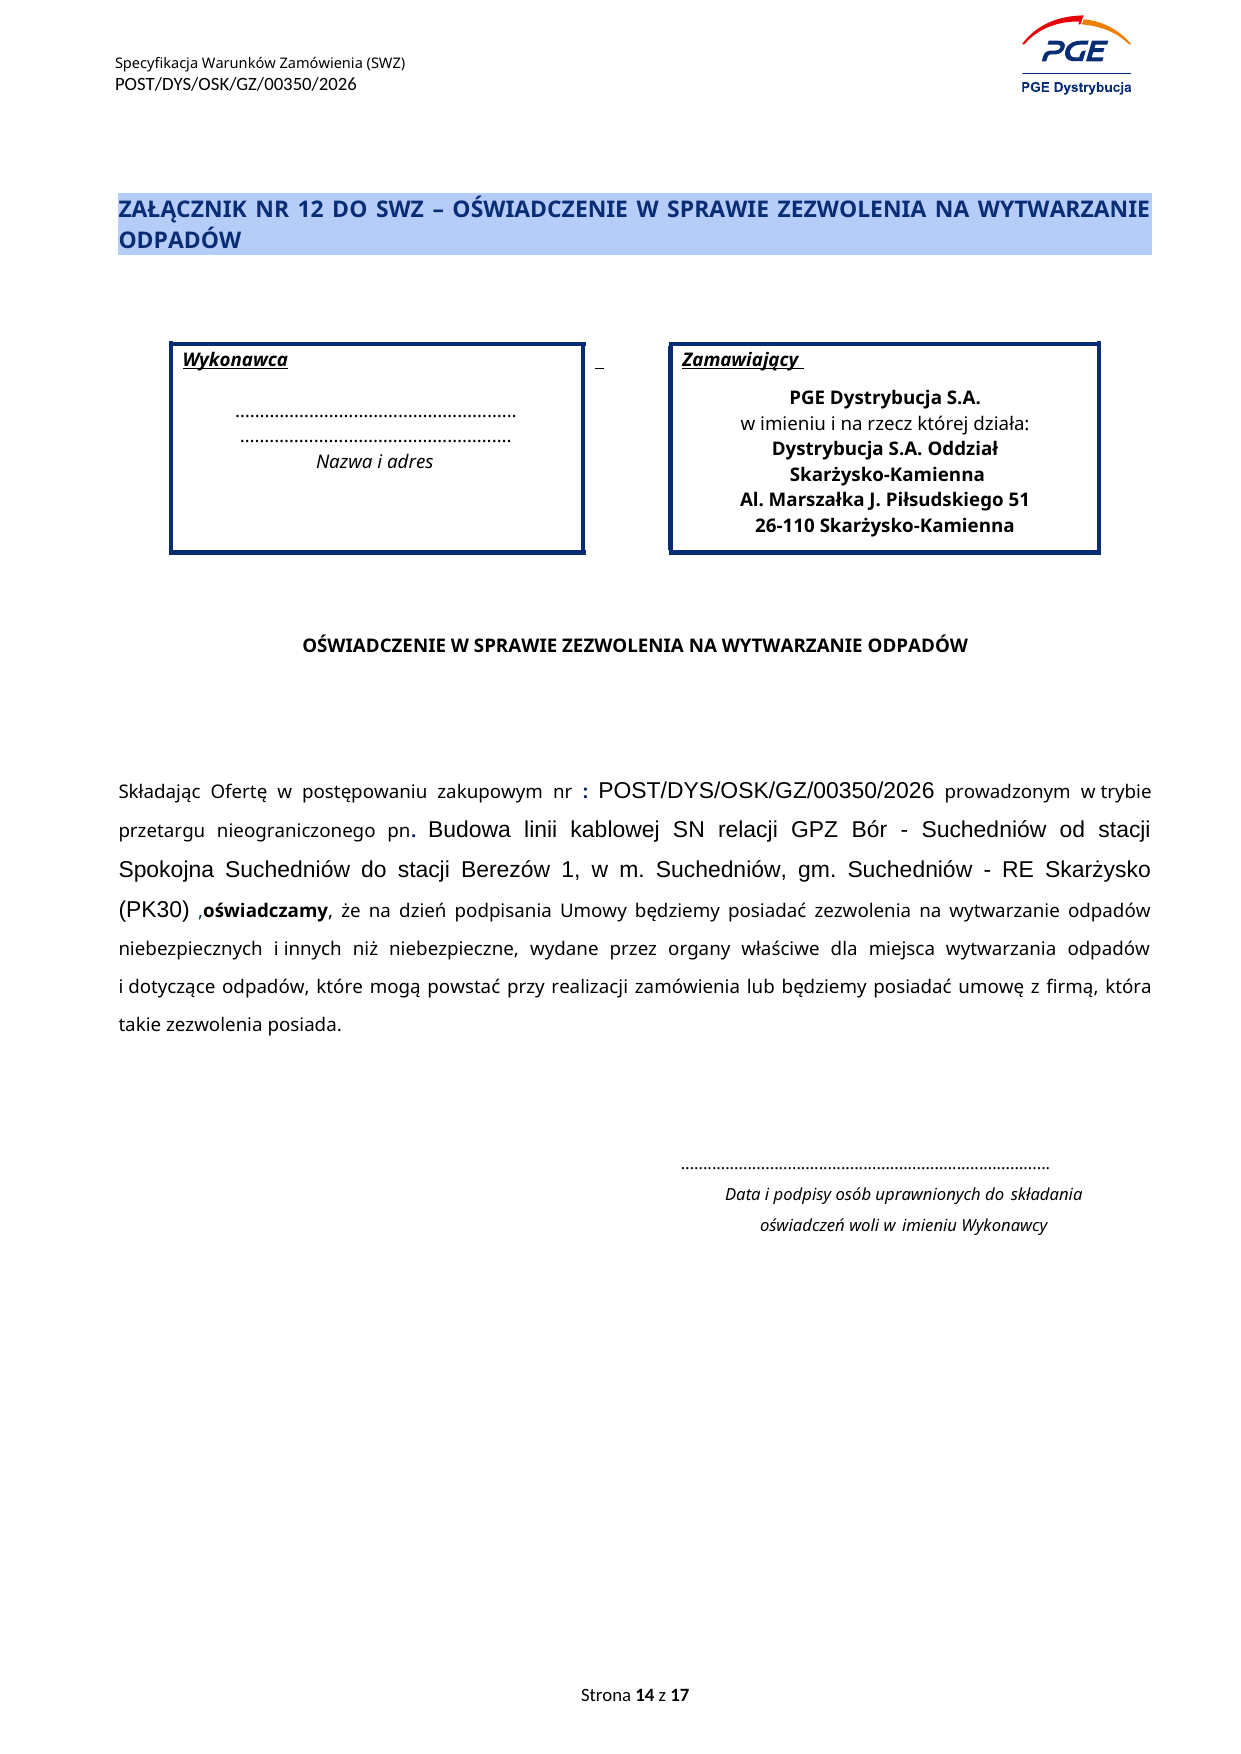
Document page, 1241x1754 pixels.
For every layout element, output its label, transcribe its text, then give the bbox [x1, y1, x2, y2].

text OŚWIADCZENIE W SPRAWIE ZEZWOLENIA NA WYTWARZANIE ODPADÓW [118, 632, 1152, 658]
table_header Zamawiający PGE Dystrybucja S.A. w imieniu i na rzecz której działa: Dystrybucja S.A. Oddział Skarżysko-Kamienna Al. Marszałka J. Piłsudskiego 51 26-110 Skarżysko-Kamienna [673, 346, 1097, 550]
table_header [583, 341, 671, 550]
table_header Wykonawca ………………………………………………… ………………………………………………. Nazwa i adres [173, 346, 581, 550]
text oświadczeń woli w imieniu Wykonawcy [664, 1213, 1144, 1236]
text Składając Ofertę w postępowaniu zakupowym nr : prowadzonym w trybie przetargu nieograniczonego pn. ,oświadczamy, że na dzień podpisania Umowy będziemy posiadać zezwolenia na wytwarzanie odpadów niebezpiecznych i innych niż niebezpieczne, wydane przez organy właściwe dla miejsca wytwarzania odpadów i dotyczące odpadów, które mogą powstać przy realizacji zamówienia lub będziemy posiadać umowę z firmą, która takie zezwolenia posiada. [118, 777, 1152, 1037]
subtitle ZAŁĄCZNIK NR 12 DO SWZ – OŚWIADCZENIE W SPRAWIE ZEZWOLENIA NA WYTWARZANIE ODPADÓW [118, 193, 1152, 255]
text Data i podpisy osób uprawnionych do składania [664, 1182, 1144, 1205]
text ................................................................................... [607, 1149, 1240, 1174]
